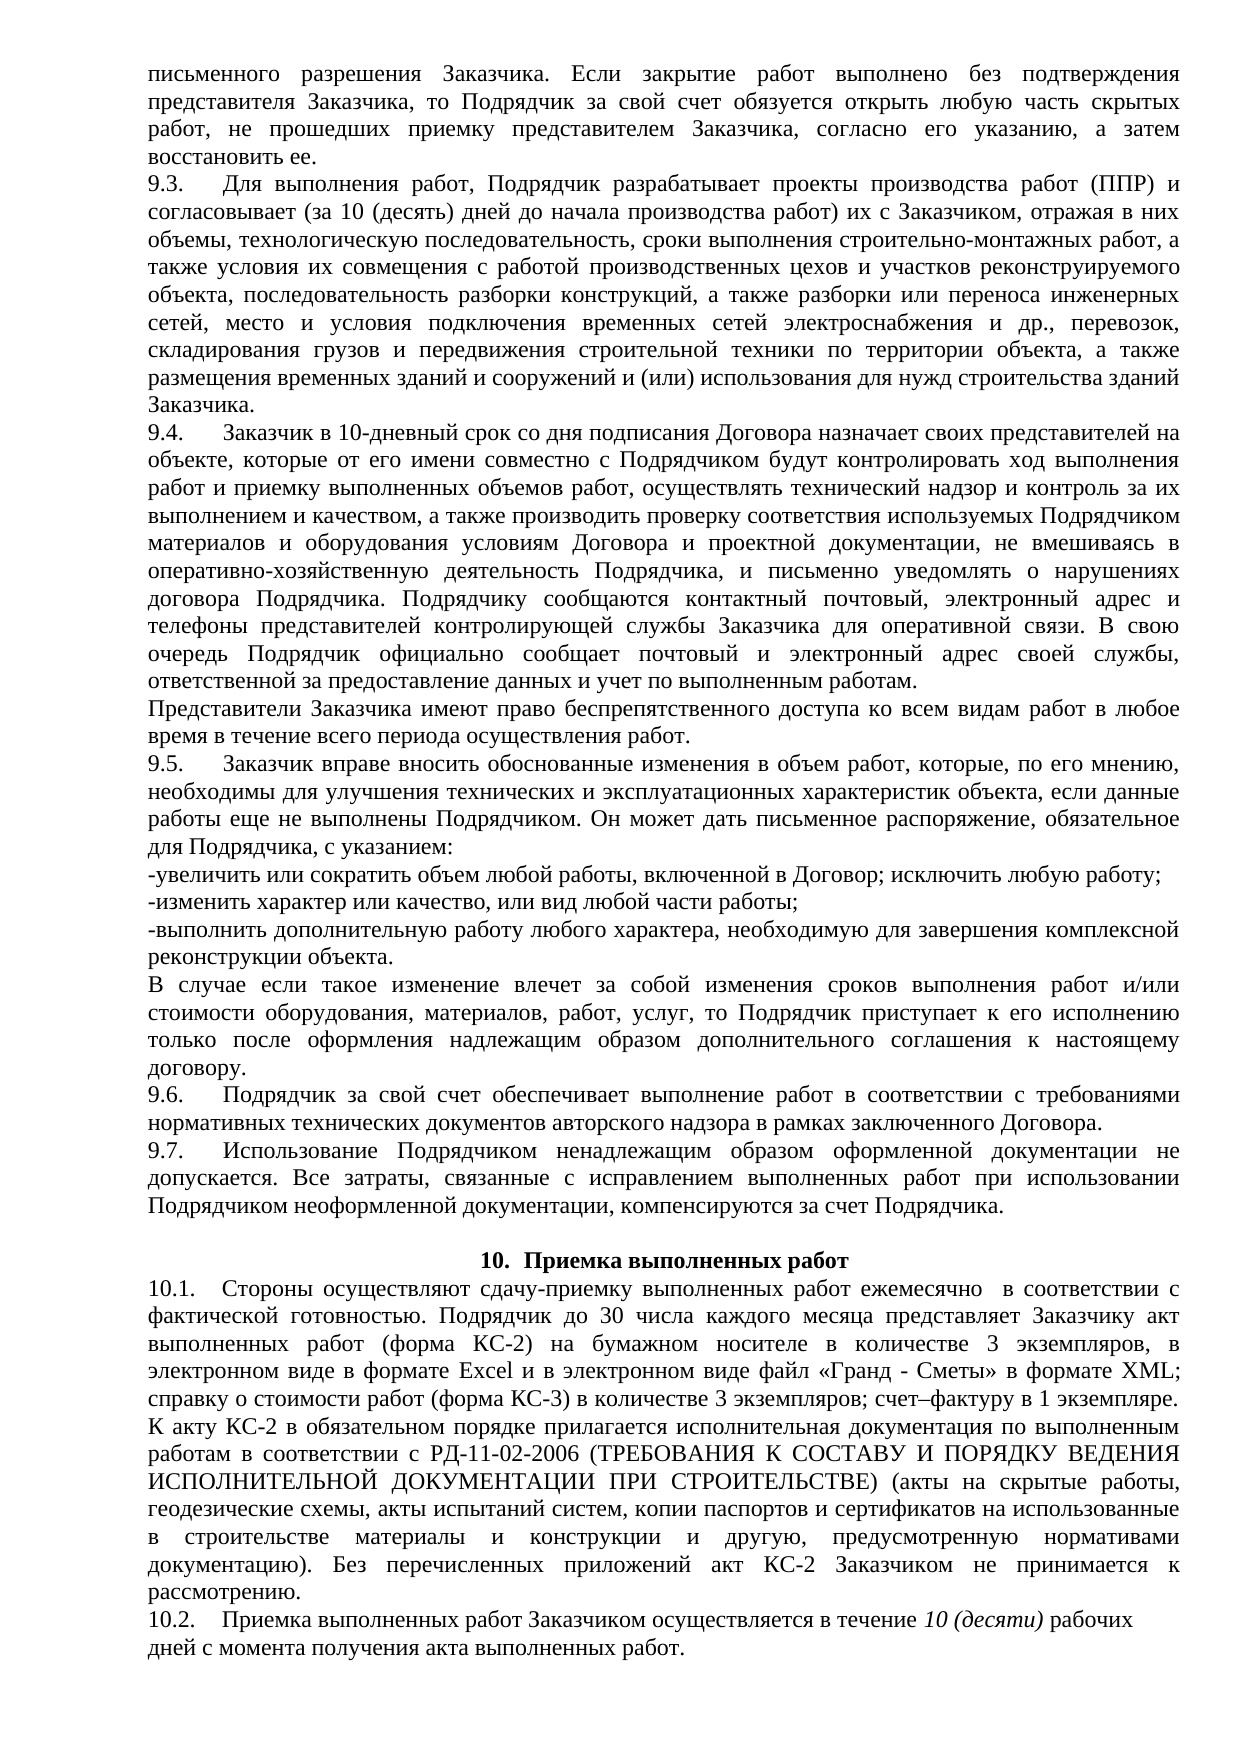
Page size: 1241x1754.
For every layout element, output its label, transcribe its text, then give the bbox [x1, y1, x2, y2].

text -выполнить дополнительную работу любого характера, необходимую для завершения комплексной реконструкции объекта. [148, 915, 1181, 970]
text -изменить характер или качество, или вид любой части работы; [148, 887, 1181, 915]
list Стороны осуществляют сдачу-приемку выполненных работ ежемесячно в соответствии с фактической готовностью. Подрядчик до 30 числа каждого месяца представляет Заказчику акт выполненных работ (форма КС-2) на бумажном носителе в количестве 3 экземпляров, в электронном виде в формате Excel и в электронном виде файл «Гранд - Сметы» в формате XML; справку о стоимости работ (форма КС-3) в количестве 3 экземпляров; счет–фактуру в 1 экземпляре. К акту КС-2 в обязательном порядке прилагается исполнительная документация по выполненным работам в соответствии с РД-11-02-2006 (ТРЕБОВАНИЯ К СОСТАВУ И ПОРЯДКУ ВЕДЕНИЯ ИСПОЛНИТЕЛЬНОЙ ДОКУМЕНТАЦИИ ПРИ СТРОИТЕЛЬСТВЕ) (акты на скрытые работы, геодезические схемы, акты испытаний систем, копии паспортов и сертификатов на использованные в строительстве материалы и конструкции и другую, предусмотренную нормативами документацию). Без перечисленных приложений акт КС-2 Заказчиком не принимается к рассмотрению. [148, 1274, 1181, 1605]
text В случае если такое изменение влечет за собой изменения сроков выполнения работ и/или стоимости оборудования, материалов, работ, услуг, то Подрядчик приступает к его исполнению только после оформления надлежащим образом дополнительного соглашения к настоящему договору. [148, 970, 1181, 1080]
list Для выполнения работ, Подрядчик разрабатывает проекты производства работ (ППР) и согласовывает (за 10 (десять) дней до начала производства работ) их с Заказчиком, отражая в них объемы, технологическую последовательность, сроки выполнения строительно-монтажных работ, а также условия их совмещения с работой производственных цехов и участков реконструируемого объекта, последовательность разборки конструкций, а также разборки или переноса инженерных сетей, место и условия подключения временных сетей электроснабжения и др., перевозок, складирования грузов и передвижения строительной техники по территории объекта, а также размещения временных зданий и сооружений и (или) использования для нужд строительства зданий Заказчика. [148, 169, 1181, 418]
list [148, 59, 1181, 169]
list Заказчик вправе вносить обоснованные изменения в объем работ, которые, по его мнению, необходимы для улучшения технических и эксплуатационных характеристик объекта, если данные работы еще не выполнены Подрядчиком. Он может дать письменное распоряжение, обязательное для Подрядчика, с указанием: [148, 749, 1181, 859]
list Использование Подрядчиком ненадлежащим образом оформленной документации не допускается. Все затраты, связанные с исправлением выполненных работ при использовании Подрядчиком неоформленной документации, компенсируются за счет Подрядчика. [148, 1136, 1181, 1218]
list Заказчик в 10-дневный срок со дня подписания Договора назначает своих представителей на объекте, которые от его имени совместно с Подрядчиком будут контролировать ход выполнения работ и приемку выполненных объемов работ, осуществлять технический надзор и контроль за их выполнением и качеством, а также производить проверку соответствия используемых Подрядчиком материалов и оборудования условиям Договора и проектной документации, не вмешиваясь в оперативно-хозяйственную деятельность Подрядчика, и письменно уведомлять о нарушениях договора Подрядчика. Подрядчику сообщаются контактный почтовый, электронный адрес и телефоны представителей контролирующей службы Заказчика для оперативной связи. В свою очередь Подрядчик официально сообщает почтовый и электронный адрес своей службы, ответственной за предоставление данных и учет по выполненным работам. [148, 418, 1181, 694]
list Приемка выполненных работ [148, 1246, 1181, 1274]
list Подрядчик за свой счет обеспечивает выполнение работ в соответствии с требованиями нормативных технических документов авторского надзора в рамках заключенного Договора. [148, 1080, 1181, 1136]
list Приемка выполненных работ Заказчиком осуществляется в течение 10 (десяти) рабочих дней с момента получения акта выполненных работ. [148, 1605, 1181, 1660]
text Представители Заказчика имеют право беспрепятственного доступа ко всем видам работ в любое время в течение всего периода осуществления работ. [148, 694, 1181, 749]
text -увеличить или сократить объем любой работы, включенной в Договор; исключить любую работу; [148, 859, 1181, 887]
